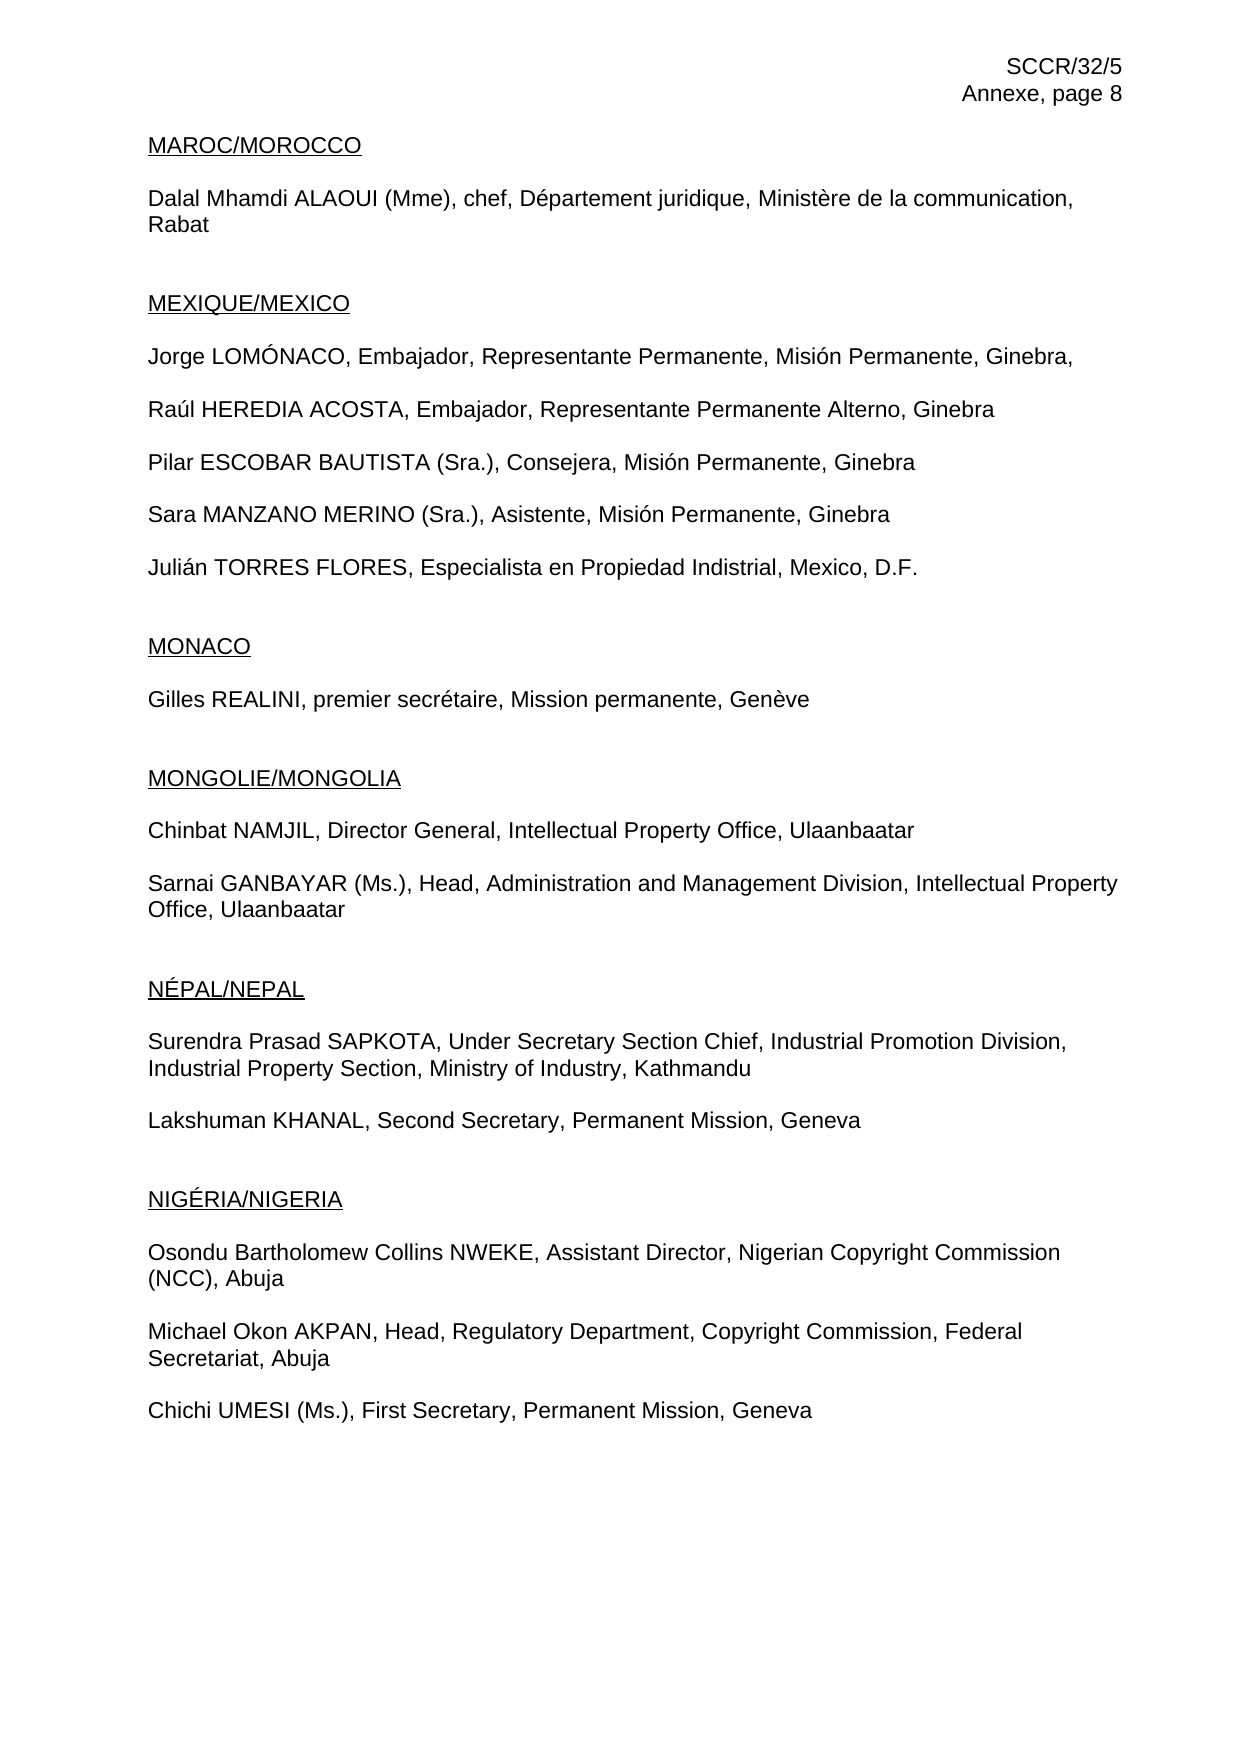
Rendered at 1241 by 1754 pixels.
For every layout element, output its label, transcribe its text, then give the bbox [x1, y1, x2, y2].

text Chichi UMESI (Ms.), First Secretary, Permanent Mission, Geneva [148, 1397, 1122, 1423]
text Sara MANZANO MERINO (Sra.), Asistente, Misión Permanente, Ginebra [148, 501, 1122, 527]
text Julián TORRES FLORES, Especialista en Propiedad Indistrial, Mexico, D.F. [148, 554, 1122, 580]
text Osondu Bartholomew Collins NWEKE, Assistant Director, Nigerian Copyright Commission (NCC), Abuja [148, 1239, 1122, 1292]
text Surendra Prasad SAPKOTA, Under Secretary Section Chief, Industrial Promotion Division, Industrial Property Section, Ministry of Industry, Kathmandu [148, 1028, 1122, 1081]
text MONACO [148, 633, 1122, 659]
text Gilles REALINI, premier secrétaire, Mission permanente, Genève [148, 686, 1122, 712]
text MEXIQUE/MEXICO [148, 290, 1122, 317]
text Raúl HEREDIA ACOSTA, Embajador, Representante Permanente Alterno, Ginebra [148, 396, 1122, 422]
text MAROC/MOROCCO [148, 132, 1122, 158]
text Sarnai GANBAYAR (Ms.), Head, Administration and Management Division, Intellectual Property Office, Ulaanbaatar [148, 870, 1122, 923]
text Dalal Mhamdi ALAOUI (Mme), chef, Département juridique, Ministère de la communication, Rabat [148, 185, 1122, 238]
text Jorge LOMÓNACO, Embajador, Representante Permanente, Misión Permanente, Ginebra, [148, 343, 1122, 369]
text NÉPAL/NEPAL [148, 976, 1122, 1002]
text Michael Okon AKPAN, Head, Regulatory Department, Copyright Commission, Federal Secretariat, Abuja [148, 1318, 1122, 1371]
text NIGÉRIA/NIGERIA [148, 1186, 1122, 1213]
text Pilar ESCOBAR BAUTISTA (Sra.), Consejera, Misión Permanente, Ginebra [148, 448, 1122, 475]
text Lakshuman KHANAL, Second Secretary, Permanent Mission, Geneva [148, 1107, 1122, 1134]
text Chinbat NAMJIL, Director General, Intellectual Property Office, Ulaanbaatar [148, 817, 1122, 844]
text MONGOLIE/MONGOLIA [148, 765, 1122, 791]
